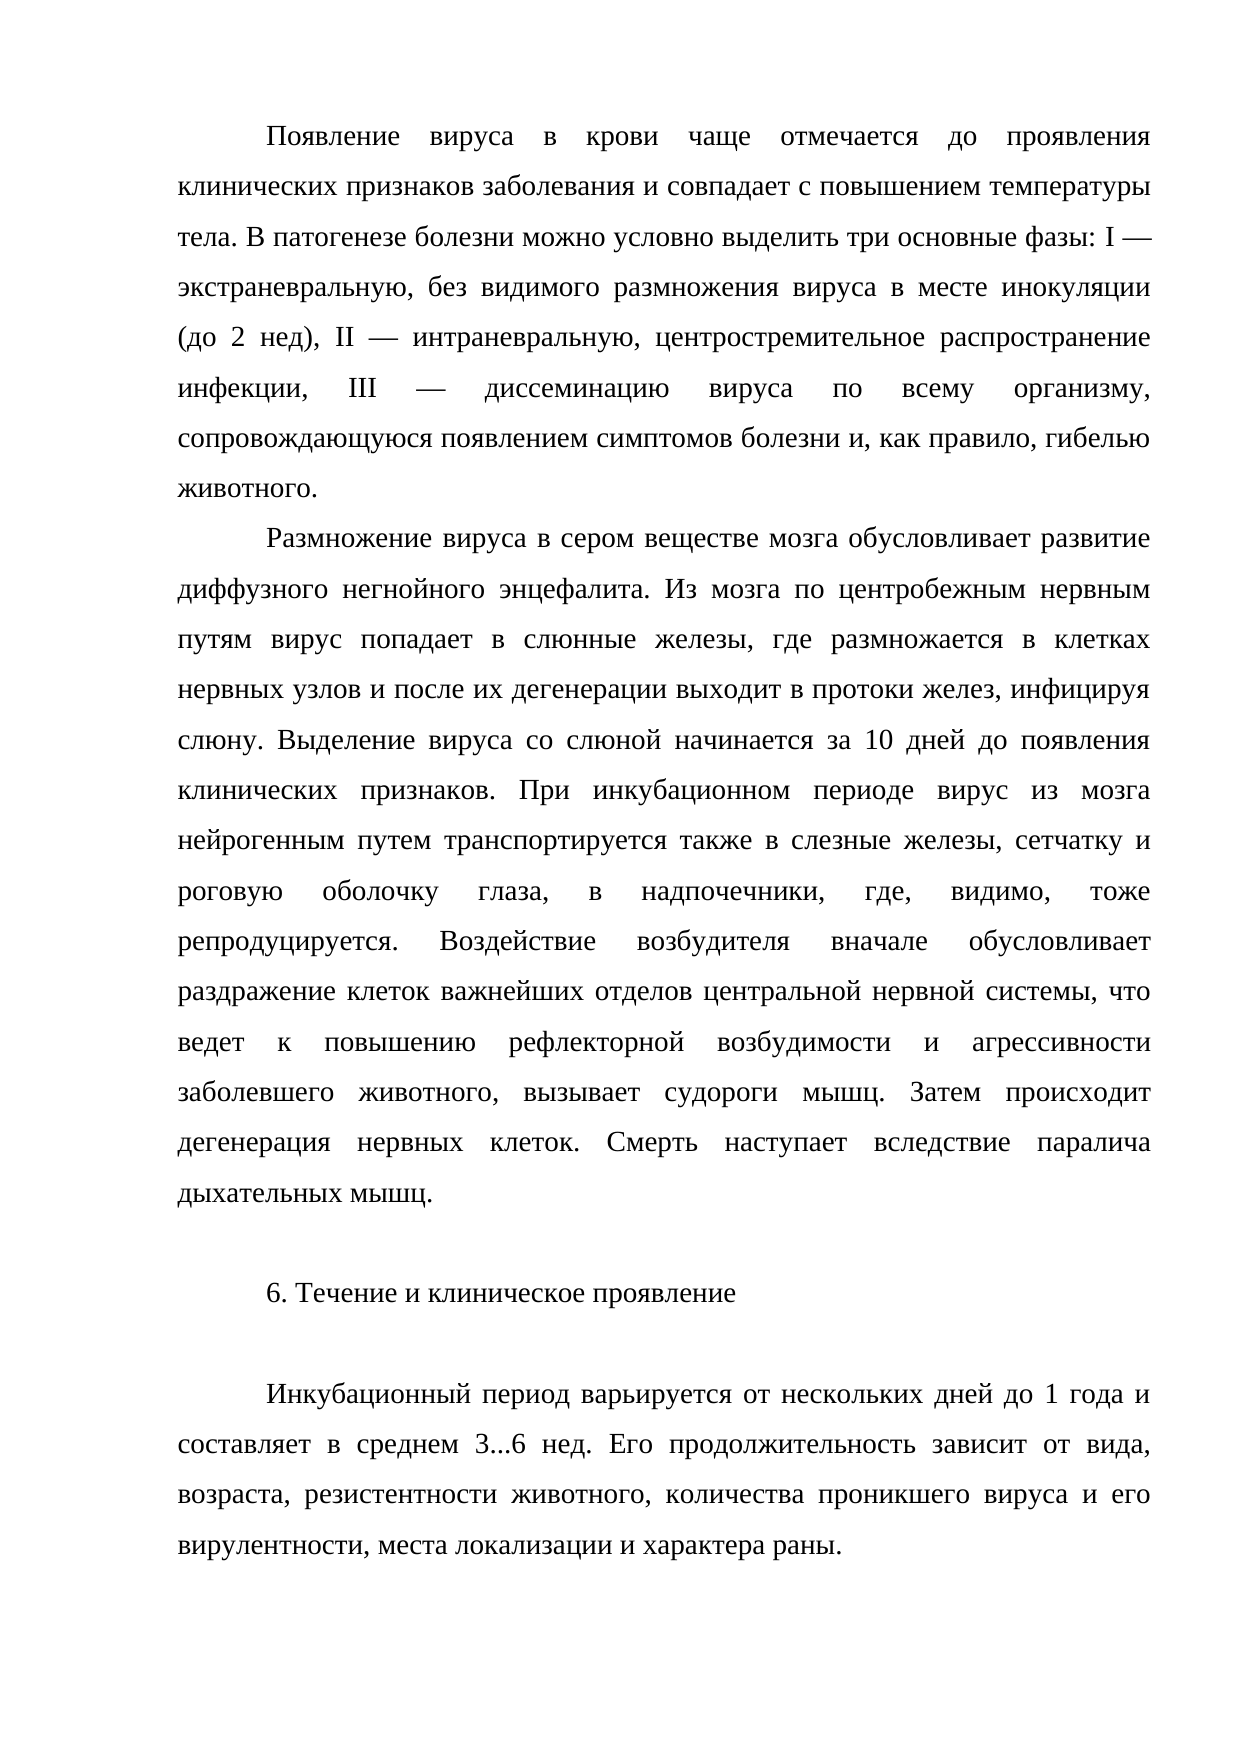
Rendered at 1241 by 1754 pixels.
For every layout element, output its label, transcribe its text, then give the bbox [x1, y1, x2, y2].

text Инкубационный период варьируется от нескольких дней до 1 года и составляет в среднем 3...6 нед. Его продолжительность зависит от вида, возраста, резистентности животного, количества проникшего вируса и его вирулентности, места локализации и характера раны. [177, 1376, 1152, 1560]
text Появление вируса в крови чаще отмечается до проявления клинических признаков заболевания и совпадает с повышением температуры тела. В патогенезе болезни можно условно выделить три основные фазы: I — экстраневральную, без видимого размножения вируса в месте инокуляции (до 2 нед), II — интраневральную, центростремительное распространение инфекции, III — диссеминацию вируса по всему организму, сопровождающуюся появлением симптомов болезни и, как правило, гибелью животного. [177, 118, 1152, 504]
text Размножение вируса в сером веществе мозга обусловливает развитие диффузного негнойного энцефалита. Из мозга по центробежным нервным путям вирус попадает в слюнные железы, где размножается в клетках нервных узлов и после их дегенерации выходит в протоки желез, инфицируя слюну. Выделение вируса со слюной начинается за 10 дней до появления клинических признаков. При инкубационном периоде вирус из мозга нейрогенным путем транспортируется также в слезные железы, сетчатку и роговую оболочку глаза, в надпочечники, где, видимо, тоже репродуцируется. Воздействие возбудителя вначале обусловливает раздражение клеток важнейших отделов центральной нервной системы, что ведет к повышению рефлекторной возбудимости и агрессивности заболевшего животного, вызывает судороги мышц. Затем происходит дегенерация нервных клеток. Смерть наступает вследствие паралича дыхательных мышц. [177, 521, 1152, 1208]
text 6. Течение и клиническое проявление [177, 1275, 1152, 1309]
